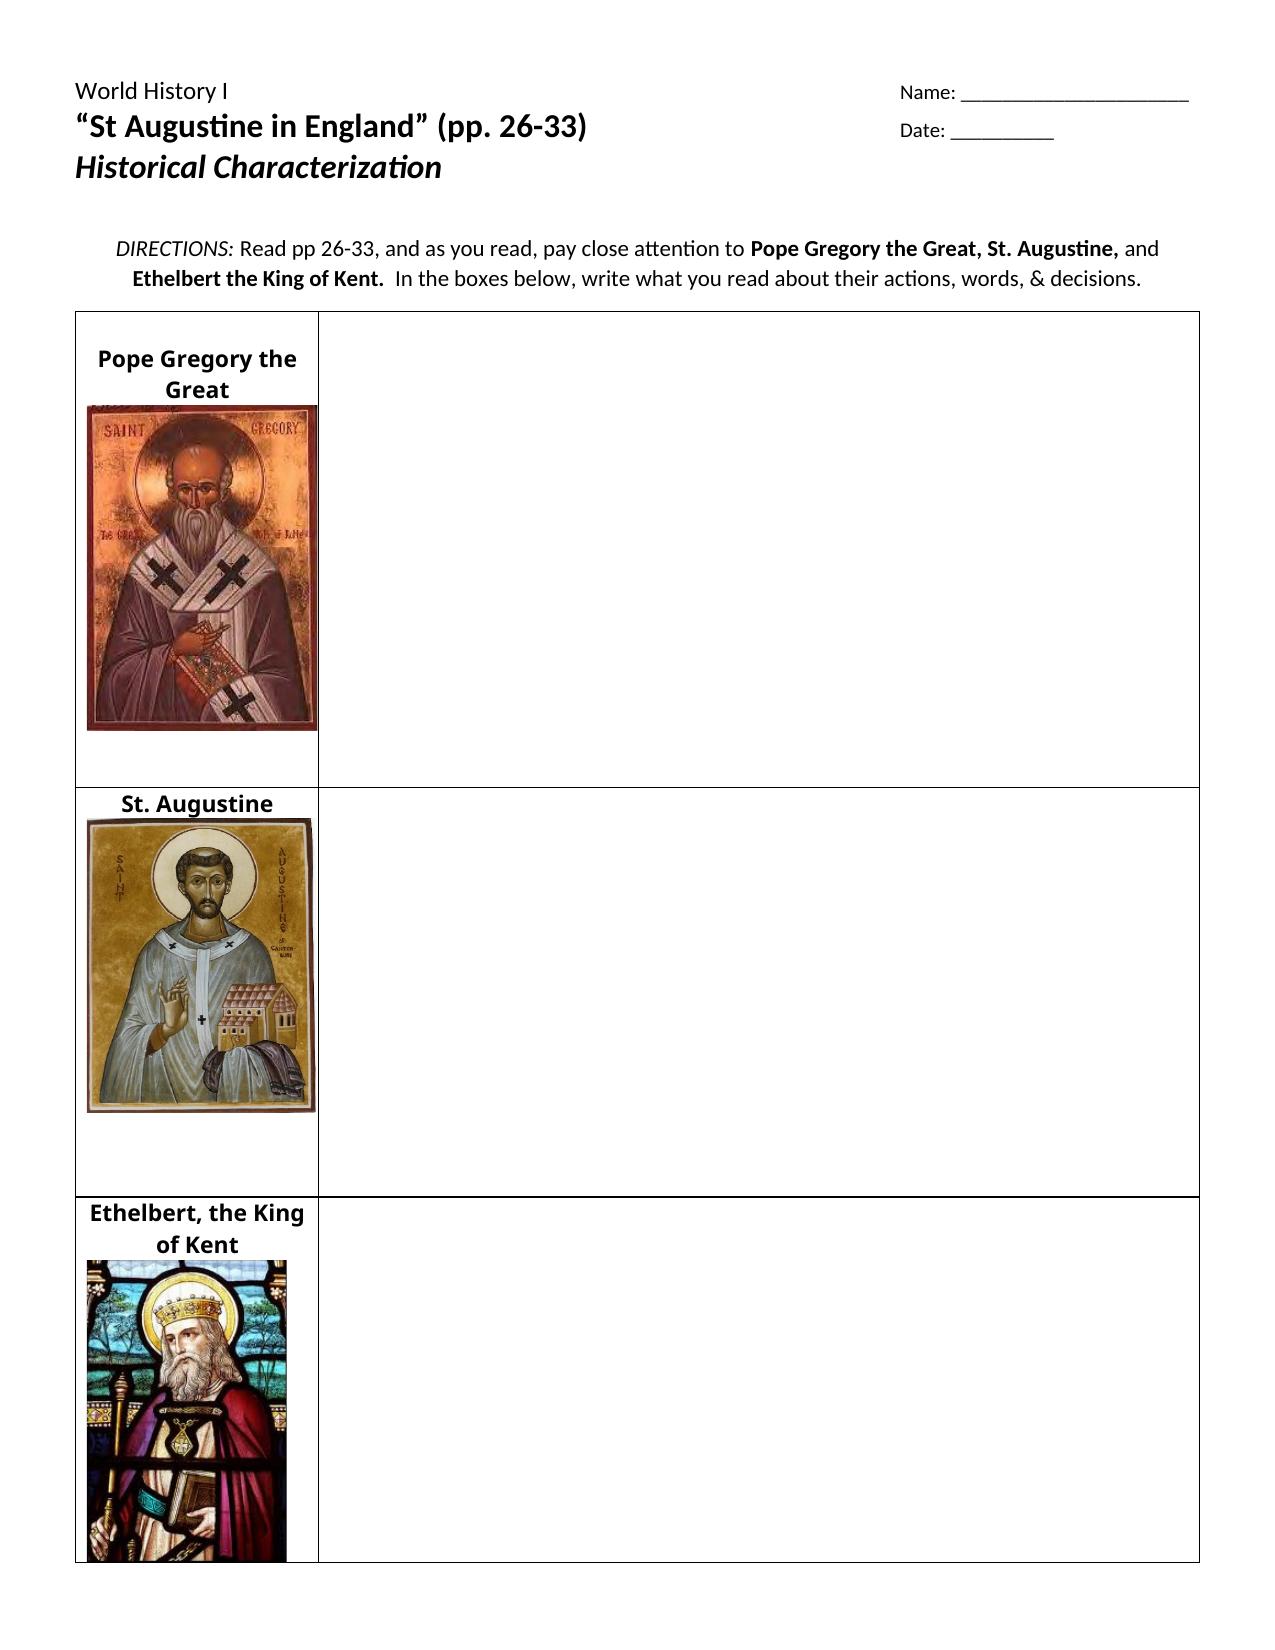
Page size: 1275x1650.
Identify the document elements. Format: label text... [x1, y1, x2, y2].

picture [86, 1260, 287, 1562]
table_cell [319, 788, 1199, 1196]
text World History I Name: ______________________ [75, 75, 1200, 106]
table_cell Ethelbert, the King of Kent [76, 1198, 318, 1562]
table_cell [319, 1198, 1199, 1562]
text DIRECTIONS: Read pp 26-33, and as you read, pay close attention to Pope Gregory the Great, St. Augustine, and Ethelbert the King of Kent. In the boxes below, write what you read about their actions, words, & decisions. [75, 234, 1200, 292]
table_header Pope Gregory the Great [76, 312, 318, 787]
text Historical Characterization [75, 146, 1200, 187]
picture [86, 405, 318, 731]
table_cell St. Augustine [76, 788, 318, 1196]
table_header [319, 312, 1199, 787]
picture [86, 818, 317, 1113]
text “St Augustine in England” (pp. 26-33) Date: __________ [75, 106, 1200, 146]
